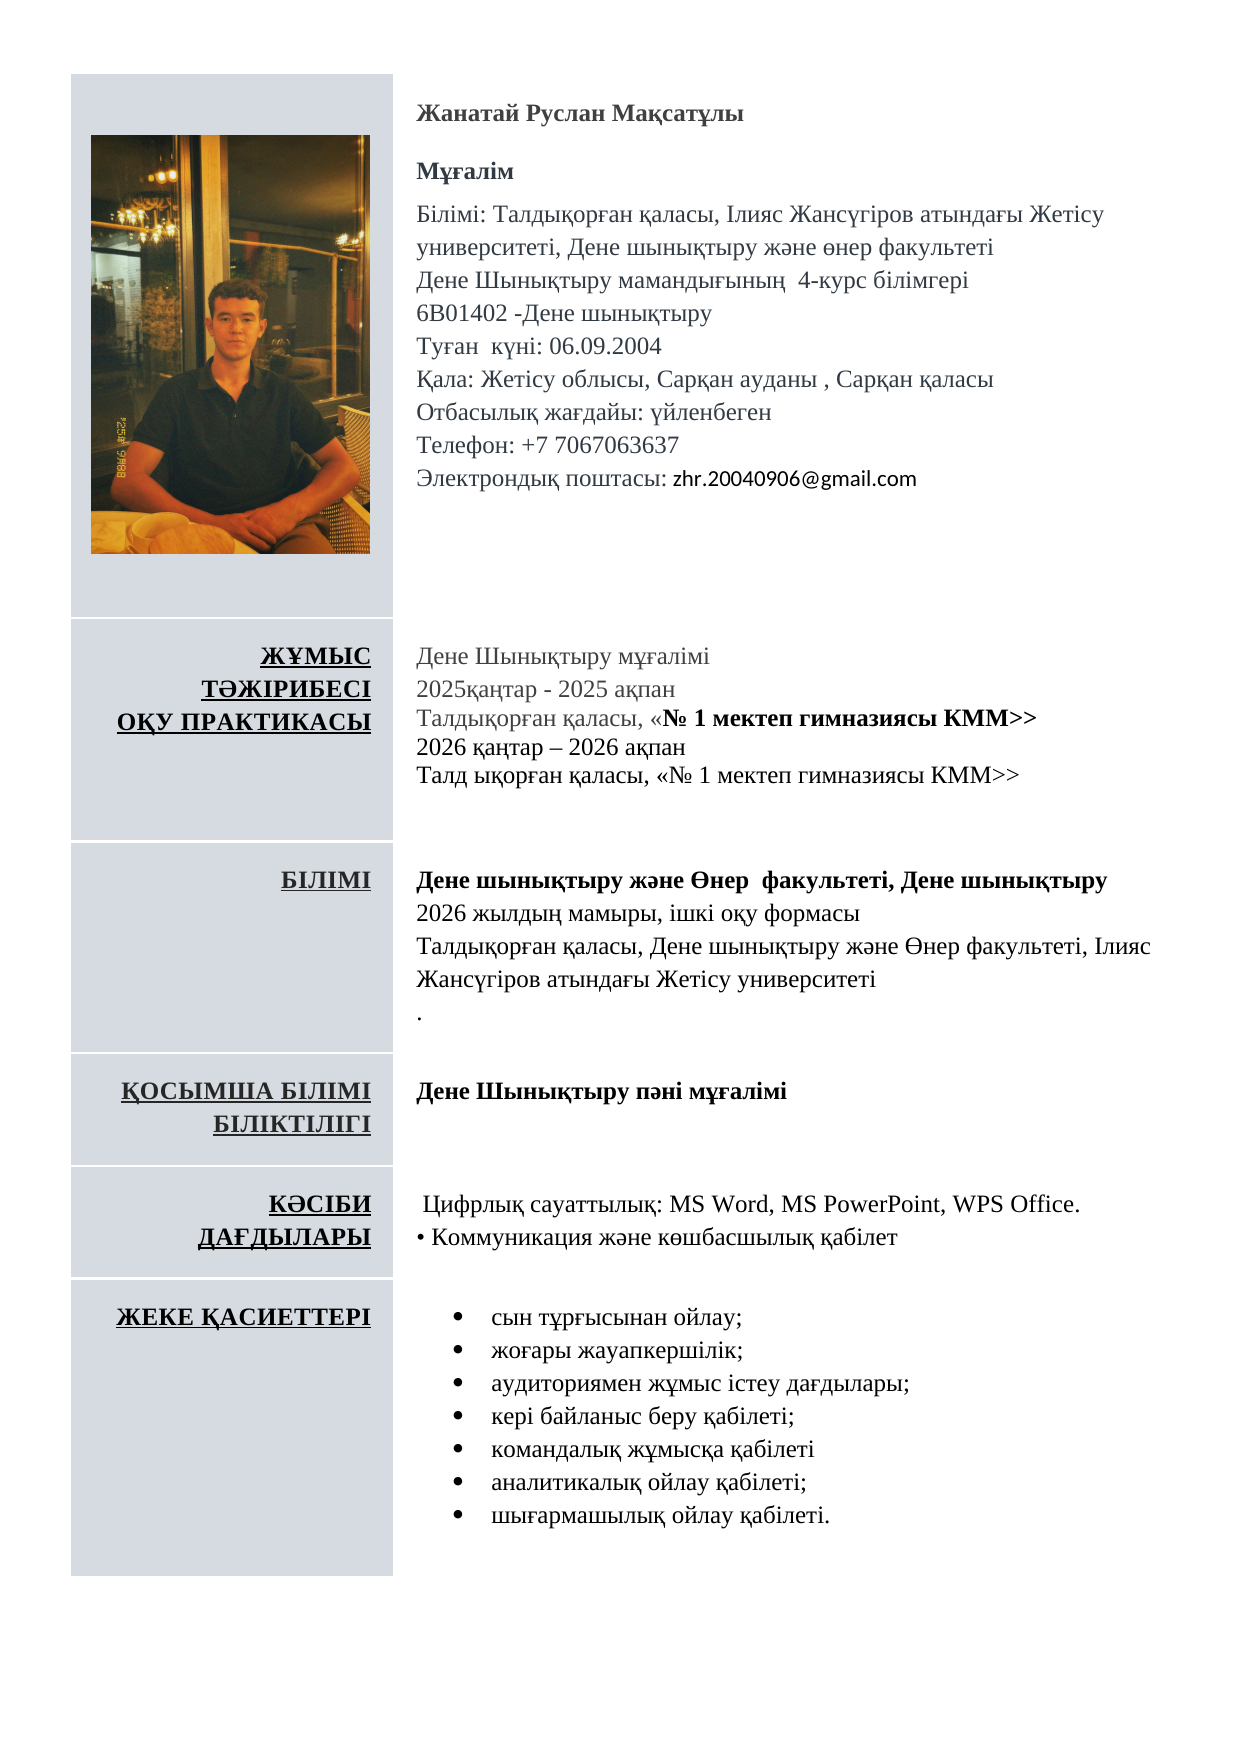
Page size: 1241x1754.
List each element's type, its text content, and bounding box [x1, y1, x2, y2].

table_cell сын тұрғысынан ойлау; жоғары жауапкершілік; аудиториямен жұмыс істеу дағдылары; кері байланыс беру қабілеті; командалық жұмысқа қабілеті аналитикалық ойлау қабілеті; шығармашылық ойлау қабілеті. [395, 1280, 1194, 1576]
table_cell Дене Шынықтыру мұғалімі 2025қаңтар - 2025 ақпан Талдықорған қаласы, «№ 1 мектеп гимназиясы КММ>> 2026 қаңтар – 2026 ақпан Талд ықорған қаласы, «№ 1 мектеп гимназиясы КММ>> [395, 619, 1194, 840]
table_cell Дене Шынықтыру пәні мұғалімі [395, 1054, 1194, 1165]
table_header [71, 74, 393, 617]
table_cell ЖҰМЫС ТӘЖІРИБЕСІ ОҚУ ПРАКТИКАСЫ [71, 619, 393, 840]
table_cell ЖЕКЕ ҚАСИЕТТЕРІ [71, 1280, 393, 1576]
table_cell КӘСІБИ ДАҒДЫЛАРЫ [71, 1167, 393, 1277]
table_cell Цифрлық сауаттылық: MS Word, MS PowerPoint, WPS Office. • Коммуникация және көшбасшылық қабілет [395, 1167, 1194, 1277]
table_cell ҚОСЫМША БІЛІМІ БІЛІКТІЛІГІ [71, 1054, 393, 1165]
table_cell БІЛІМІ [71, 843, 393, 1052]
table_cell Дене шынықтыру және Өнер факультеті, Дене шынықтыру 2026 жылдың мамыры, ішкі оқу формасы Талдықорған қаласы, Дене шынықтыру және Өнер факультеті, Ілияс Жансүгіров атындағы Жетісу университеті . [395, 843, 1194, 1052]
table_header Жанатай Руслан Мақсатұлы Мұғалім Білімі: Талдықорған қаласы, Ілияс Жансүгіров атындағы Жетісу университеті, Дене шынықтыру және өнер факультеті Дене Шынықтыру мамандығының 4-курс білімгері 6B01402 -Дене шынықтыру Туған күні: 06.09.2004 Қала: Жетісу облысы, Сарқан ауданы , Сарқан қаласы Отбасылық жағдайы: үйленбеген Телефон: +7 7067063637 Электрондық поштасы: zhr.20040906@gmail.com [395, 76, 1194, 617]
